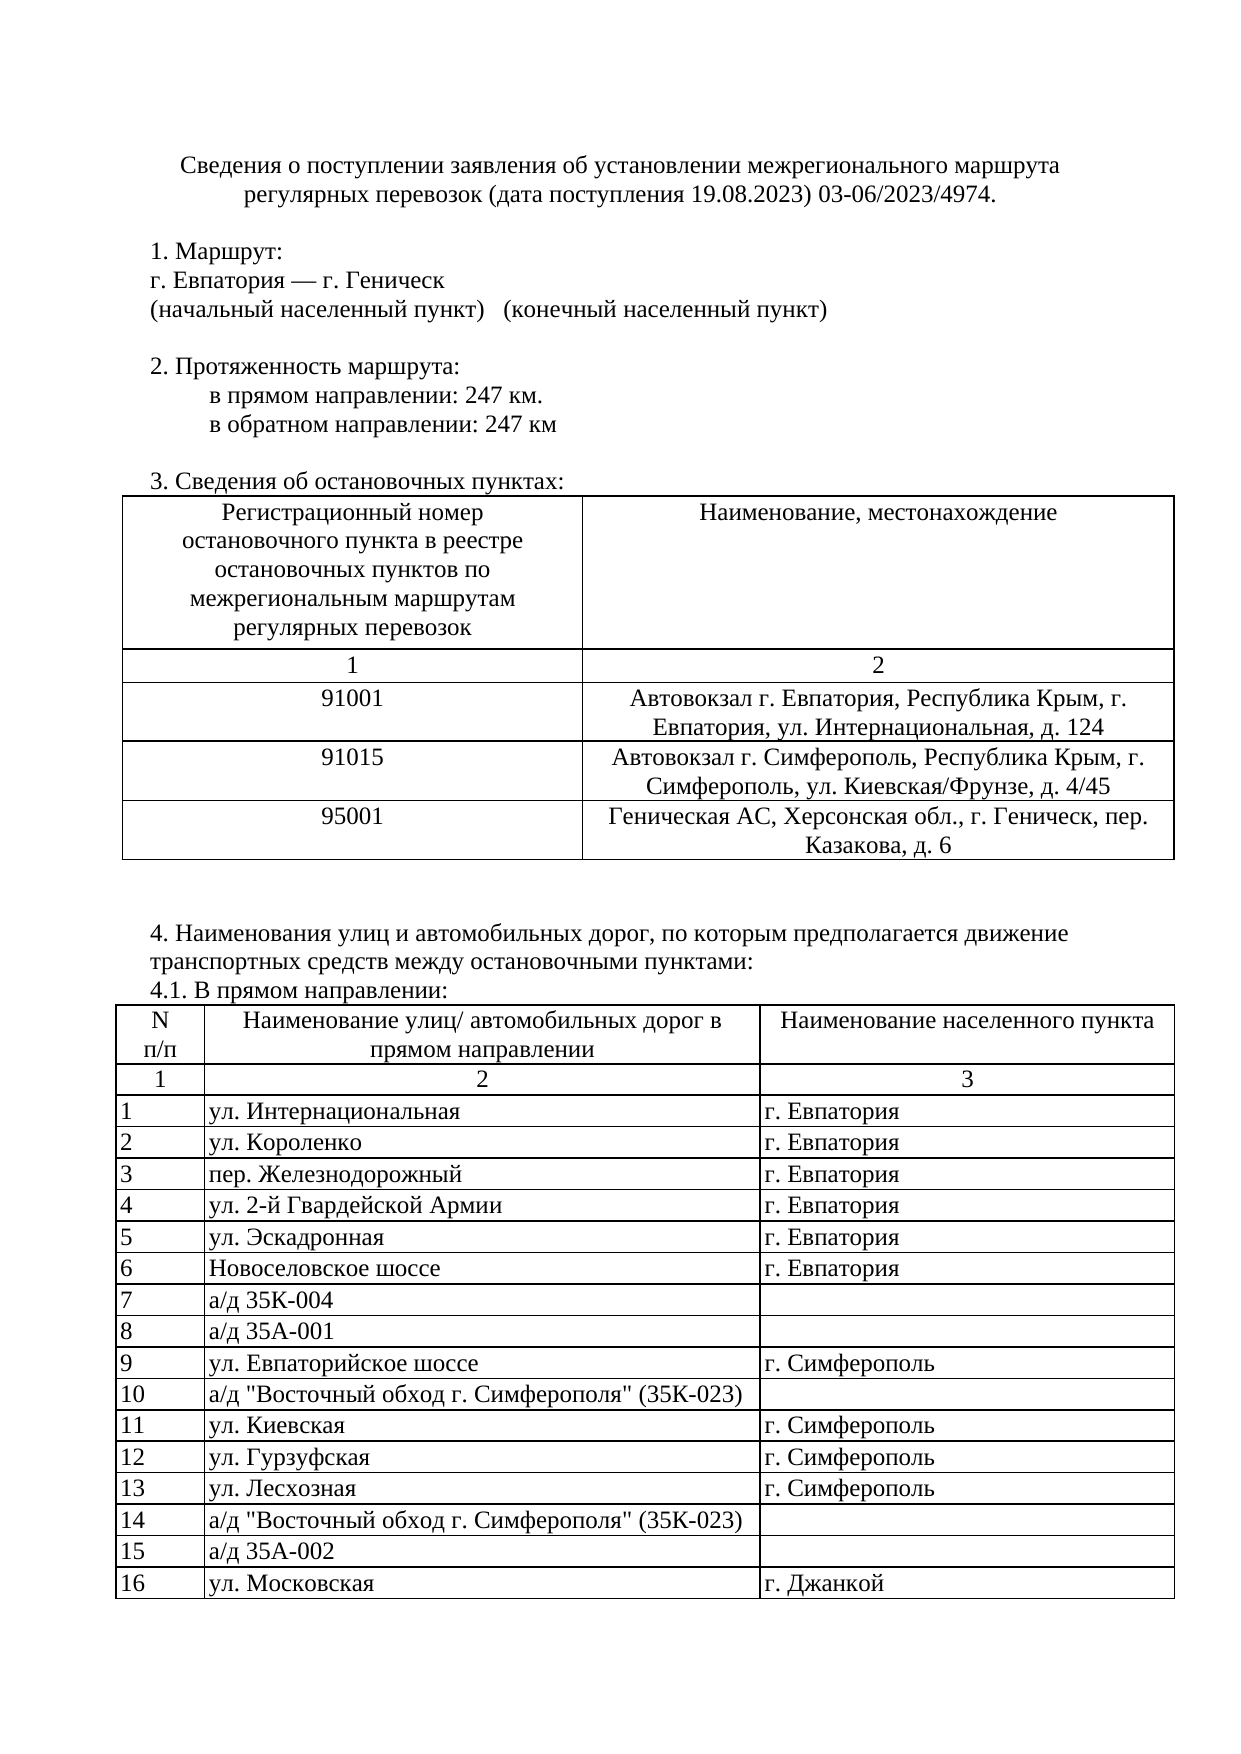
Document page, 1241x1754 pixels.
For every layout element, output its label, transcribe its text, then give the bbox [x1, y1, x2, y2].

text Сведения о поступлении заявления об установлении межрегионального маршрута регулярных перевозок (дата поступления 19.08.2023) 03-06/2023/4974. [150, 150, 1090, 207]
table_cell 1 [123, 650, 582, 681]
text 4. Наименования улиц и автомобильных дорог, по которым предполагается движение транспортных средств между остановочными пунктами: [150, 918, 1090, 975]
text в обратном направлении: 247 км [150, 409, 1090, 437]
table_cell а/д "Восточный обход г. Симферополя" (35К-023) [205, 1505, 759, 1535]
table_cell г. Евпатория [761, 1222, 1174, 1252]
text в прямом направлении: 247 км. [150, 380, 1090, 409]
table_cell а/д 35К-004 [205, 1285, 759, 1314]
table_header Наименование населенного пункта [761, 1006, 1174, 1063]
table_cell 14 [117, 1505, 204, 1535]
table_cell г. Симферополь [761, 1442, 1174, 1472]
table_cell г. Евпатория [761, 1159, 1174, 1189]
table_cell 1 [117, 1096, 204, 1126]
table_cell Автовокзал г. Симферополь, Республика Крым, г. Симферополь, ул. Киевская/Фрунзе, д. 4/45 [583, 742, 1173, 799]
table_cell г. Евпатория [761, 1127, 1174, 1157]
table_cell 91015 [123, 742, 582, 799]
table_cell г. Евпатория [761, 1096, 1174, 1126]
table_cell 3 [117, 1159, 204, 1189]
table_cell 1 [117, 1065, 204, 1094]
table_cell ул. Евпаторийское шоссе [205, 1348, 759, 1377]
table_cell ул. Гурзуфская [205, 1442, 759, 1472]
table_cell [761, 1505, 1174, 1535]
text 2. Протяженность маршрута: [150, 351, 1090, 380]
text 3. Сведения об остановочных пунктах: [150, 466, 1090, 495]
table_cell ул. Киевская [205, 1411, 759, 1440]
text 4.1. В прямом направлении: [150, 975, 1090, 1004]
table_cell 4 [117, 1190, 204, 1220]
table_cell г. Джанкой [761, 1568, 1174, 1598]
table_cell Новоселовское шоссе [205, 1253, 759, 1283]
table_header N п/п [117, 1006, 204, 1063]
text 1. Маршрут: [150, 236, 1090, 265]
table_cell пер. Железнодорожный [205, 1159, 759, 1189]
table_cell г. Евпатория [761, 1190, 1174, 1220]
table_cell Геническая АС, Херсонская обл., г. Геническ, пер. Казакова, д. 6 [583, 801, 1173, 858]
table_cell [761, 1379, 1174, 1409]
table_cell [761, 1536, 1174, 1566]
table_cell 7 [117, 1285, 204, 1314]
table_cell а/д 35А-002 [205, 1536, 759, 1566]
text (начальный населенный пункт) (конечный населенный пункт) [150, 294, 1090, 322]
table_cell 8 [117, 1316, 204, 1346]
table_cell 9 [117, 1348, 204, 1377]
table_header Регистрационный номер остановочного пункта в реестре остановочных пунктов по межрегиональным маршрутам регулярных перевозок [123, 497, 582, 648]
table_cell 10 [117, 1379, 204, 1409]
table_cell г. Симферополь [761, 1348, 1174, 1377]
table_cell 12 [117, 1442, 204, 1472]
table_cell г. Евпатория [761, 1253, 1174, 1283]
table_cell 2 [205, 1065, 759, 1094]
table_header Наименование, местонахождение [583, 497, 1173, 648]
table_cell 3 [761, 1065, 1174, 1094]
table_cell 13 [117, 1473, 204, 1503]
table_cell 2 [583, 650, 1173, 681]
table_cell [761, 1316, 1174, 1346]
table_cell г. Симферополь [761, 1411, 1174, 1440]
table_cell 5 [117, 1222, 204, 1252]
table_cell [761, 1285, 1174, 1314]
table_cell 6 [117, 1253, 204, 1283]
table_cell ул. Интернациональная [205, 1096, 759, 1126]
table_cell 11 [117, 1411, 204, 1440]
table_cell Автовокзал г. Евпатория, Республика Крым, г. Евпатория, ул. Интернациональная, д. 124 [583, 683, 1173, 740]
table_cell 95001 [123, 801, 582, 858]
table_cell г. Симферополь [761, 1473, 1174, 1503]
table_cell 91001 [123, 683, 582, 740]
table_cell ул. Эскадронная [205, 1222, 759, 1252]
table_cell а/д 35А-001 [205, 1316, 759, 1346]
table_cell ул. 2-й Гвардейской Армии [205, 1190, 759, 1220]
table_cell ул. Московская [205, 1568, 759, 1598]
text г. Евпатория — г. Геническ [150, 265, 1090, 294]
table_cell а/д "Восточный обход г. Симферополя" (35К-023) [205, 1379, 759, 1409]
table_cell 2 [117, 1127, 204, 1157]
table_cell ул. Короленко [205, 1127, 759, 1157]
table_cell 15 [117, 1536, 204, 1566]
table_cell 16 [117, 1568, 204, 1598]
table_cell ул. Лесхозная [205, 1473, 759, 1503]
table_header Наименование улиц/ автомобильных дорог в прямом направлении [205, 1006, 759, 1063]
